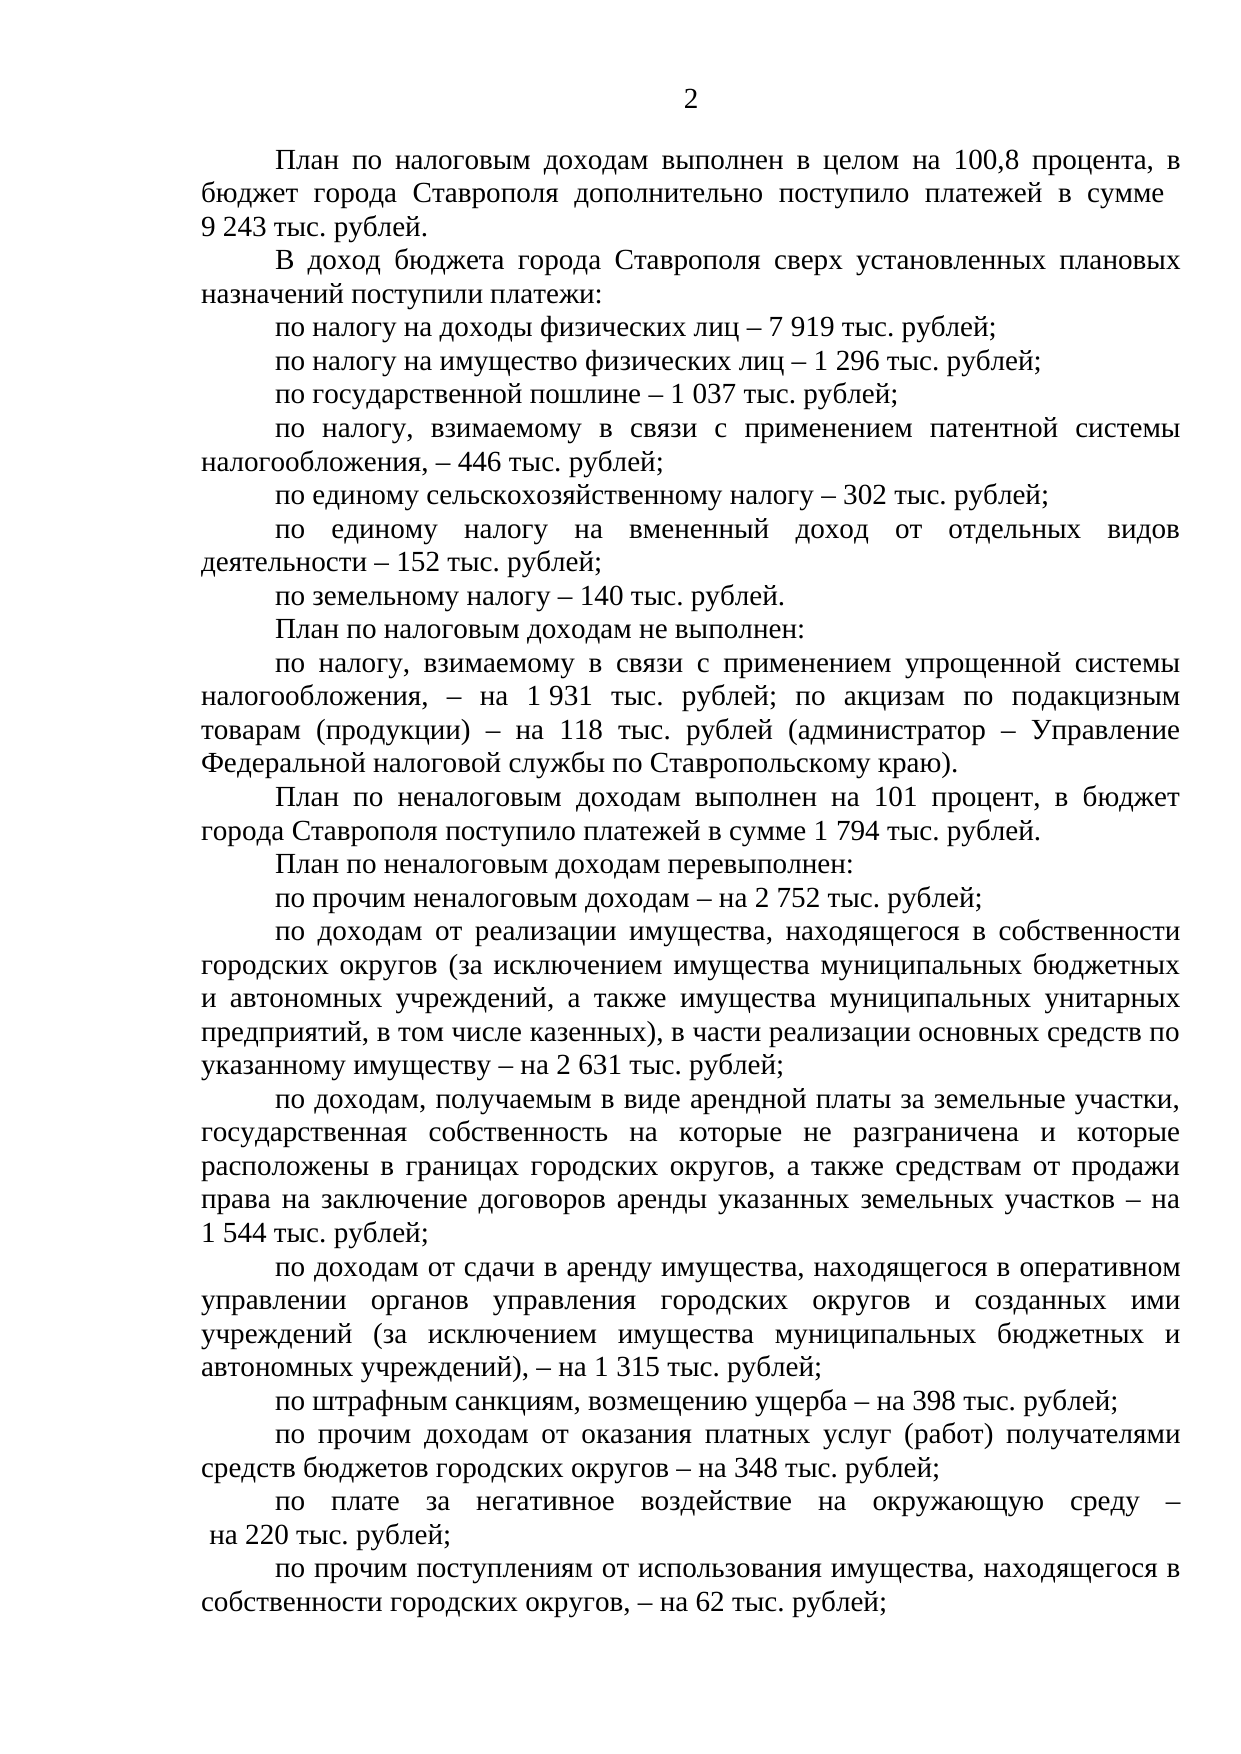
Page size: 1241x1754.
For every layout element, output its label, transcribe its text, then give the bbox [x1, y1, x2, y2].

text План по неналоговым доходам перевыполнен: [201, 846, 1181, 880]
text План по налоговым доходам выполнен в целом на 100,8 процента, в бюджет города Ставрополя дополнительно поступило платежей в сумме 9 243 тыс. рублей. [201, 142, 1181, 242]
text по единому сельскохозяйственному налогу – 302 тыс. рублей; [201, 477, 1181, 511]
text по прочим доходам от оказания платных услуг (работ) получателями средств бюджетов городских округов – на 348 тыс. рублей; [201, 1416, 1181, 1483]
text План по налоговым доходам не выполнен: [201, 611, 1181, 645]
text по государственной пошлине – 1 037 тыс. рублей; [201, 377, 1181, 410]
text В доход бюджета города Ставрополя сверх установленных плановых назначений поступили платежи: [201, 242, 1181, 309]
text по доходам от реализации имущества, находящегося в собственности городских округов (за исключением имущества муниципальных бюджетных и автономных учреждений, а также имущества муниципальных унитарных предприятий, в том числе казенных), в части реализации основных средств по указанному имуществу – на 2 631 тыс. рублей; [201, 913, 1181, 1081]
text по прочим неналоговым доходам – на 2 752 тыс. рублей; [201, 880, 1181, 913]
text по единому налогу на вмененный доход от отдельных видов деятельности – 152 тыс. рублей; [201, 511, 1181, 578]
text по налогу, взимаемому в связи с применением патентной системы налогообложения, – 446 тыс. рублей; [201, 410, 1181, 477]
text по земельному налогу – 140 тыс. рублей. [201, 578, 1181, 611]
text по плате за негативное воздействие на окружающую среду – на 220 тыс. рублей; [209, 1483, 1181, 1551]
text План по неналоговым доходам выполнен на 101 процент, в бюджет города Ставрополя поступило платежей в сумме 1 794 тыс. рублей. [201, 779, 1181, 846]
text по доходам от сдачи в аренду имущества, находящегося в оперативном управлении органов управления городских округов и созданных ими учреждений (за исключением имущества муниципальных бюджетных и автономных учреждений), – на 1 315 тыс. рублей; [201, 1249, 1181, 1383]
text по налогу, взимаемому в связи с применением упрощенной системы налогообложения, – на 1 931 тыс. рублей; по акцизам по подакцизным товарам (продукции) – на 118 тыс. рублей (администратор – Управление Федеральной налоговой службы по Ставропольскому краю). [201, 645, 1181, 779]
text по налогу на доходы физических лиц – 7 919 тыс. рублей; [201, 309, 1181, 343]
text по налогу на имущество физических лиц – 1 296 тыс. рублей; [201, 343, 1181, 377]
text по штрафным санкциям, возмещению ущерба – на 398 тыс. рублей; [209, 1383, 1181, 1416]
text по доходам, получаемым в виде арендной платы за земельные участки, государственная собственность на которые не разграничена и которые расположены в границах городских округов, а также средствам от продажи права на заключение договоров аренды указанных земельных участков – на 1 544 тыс. рублей; [201, 1081, 1181, 1249]
text по прочим поступлениям от использования имущества, находящегося в собственности городских округов, – на 62 тыс. рублей; [201, 1551, 1181, 1618]
